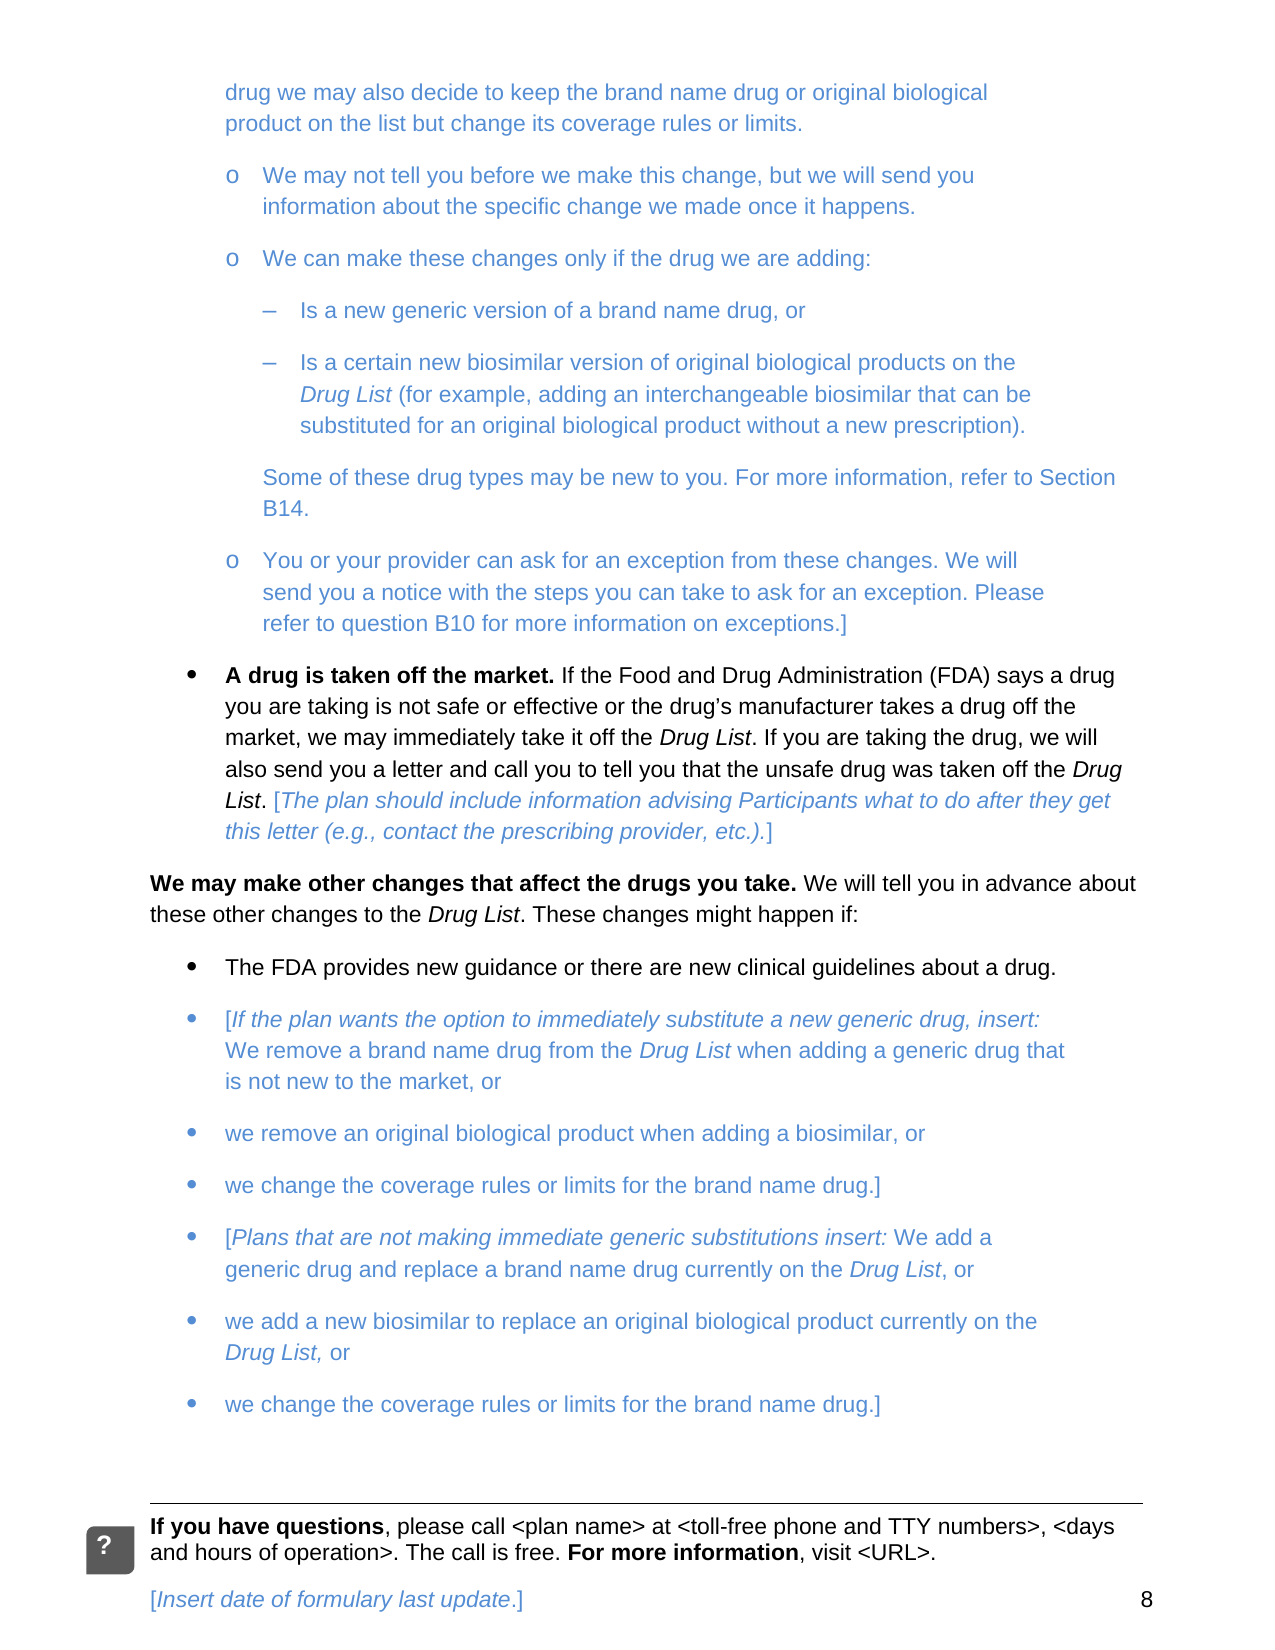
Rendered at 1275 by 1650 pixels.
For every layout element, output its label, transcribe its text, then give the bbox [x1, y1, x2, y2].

list Is a certain new biosimilar version of original biological products on the Drug List (for example, adding an interchangeable biosimilar that can be substituted for an original biological product without a new prescription). [262, 346, 1068, 439]
list Is a new generic version of a brand name drug, or [262, 294, 1068, 325]
text You or your provider can ask for an exception from these changes. We will send you a notice with the steps you can take to ask for an exception. Please refer to question B10 for more information on exceptions.] [225, 544, 1068, 637]
list we change the coverage rules or limits for the brand name drug.] [187, 1387, 1068, 1419]
text Some of these drug types may be new to you. For more information, refer to Section B14. [262, 460, 1143, 523]
list we add a new biosimilar to replace an original biological product currently on the Drug List, or [187, 1304, 1068, 1367]
text The FDA provides new guidance or there are new clinical guidelines about a drug. [187, 950, 1143, 981]
list we change the coverage rules or limits for the brand name drug.] [187, 1169, 1068, 1200]
list [If the plan wants the option to immediately substitute a new generic drug, insert: We remove a brand name drug from the Drug List when adding a generic drug that is not new to the market, or [187, 1002, 1068, 1096]
list [Plans that are not making immediate generic substitutions insert: We add a generic drug and replace a brand name drug currently on the Drug List, or [187, 1221, 1068, 1283]
text We may not tell you before we make this change, but we will send you information about the specific change we made once it happens. [225, 158, 1068, 221]
text A drug is taken off the market. If the Food and Drug Administration (FDA) says a drug you are taking is not safe or effective or the drug’s manufacturer takes a drug off the market, we may immediately take it off the Drug List. If you are taking the drug, we will also send you a letter and call you to tell you that the unsafe drug was taken off the Drug List. [The plan should include information advising Participants what to do after they get this letter (e.g., contact the prescribing provider, etc.).] [187, 658, 1143, 846]
list we remove an original biological product when adding a biosimilar, or [187, 1117, 1068, 1148]
text We may make other changes that affect the drugs you take. We will tell you in advance about these other changes to the Drug List. These changes might happen if: [150, 867, 1143, 929]
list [187, 75, 1068, 137]
text We can make these changes only if the drug we are adding: [225, 242, 1068, 273]
